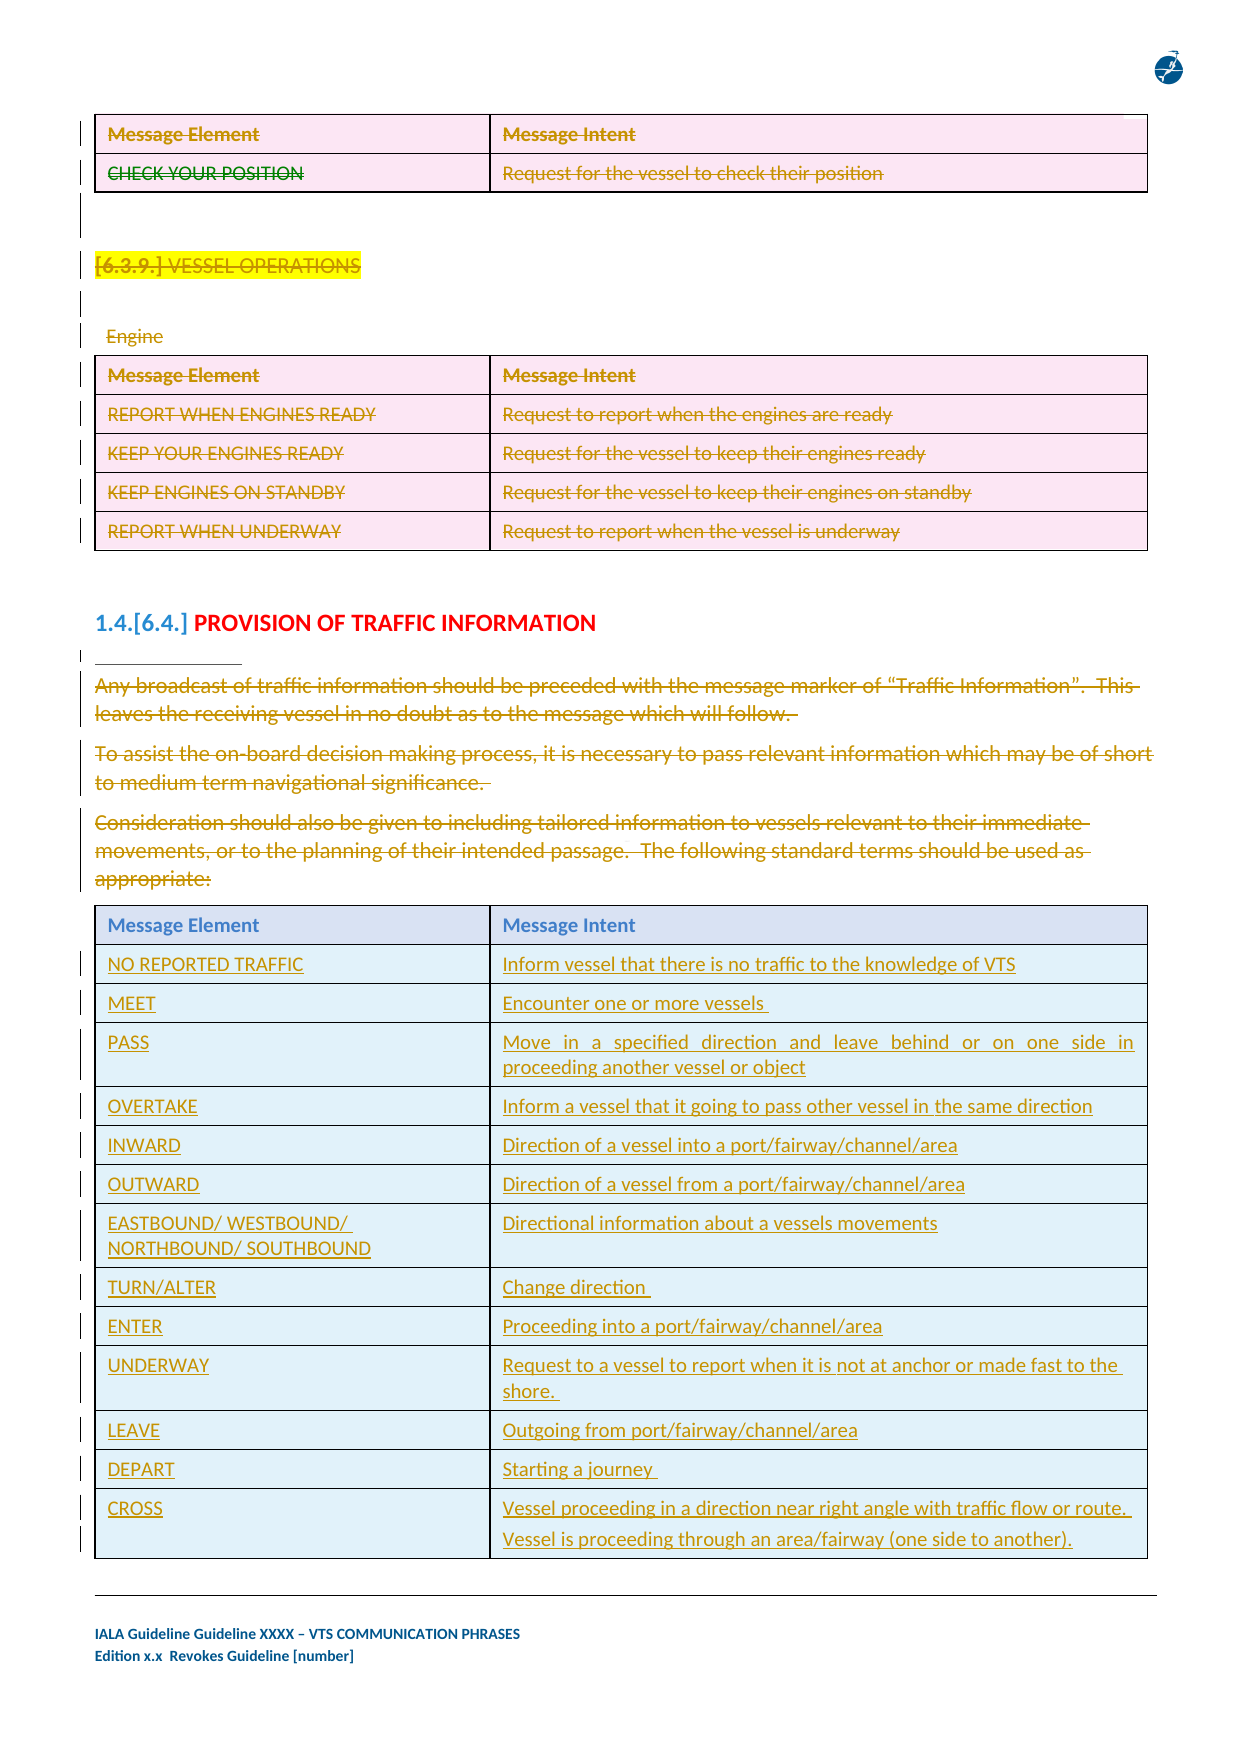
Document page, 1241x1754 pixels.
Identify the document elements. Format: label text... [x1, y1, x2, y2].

subtitle PROVISION OF TRAFFIC INFORMATION [94, 607, 1157, 638]
picture [1123, 0, 1241, 119]
table_header Message Intent [491, 906, 1147, 944]
table_header Message Element [96, 906, 489, 944]
picture [1123, 115, 1147, 119]
